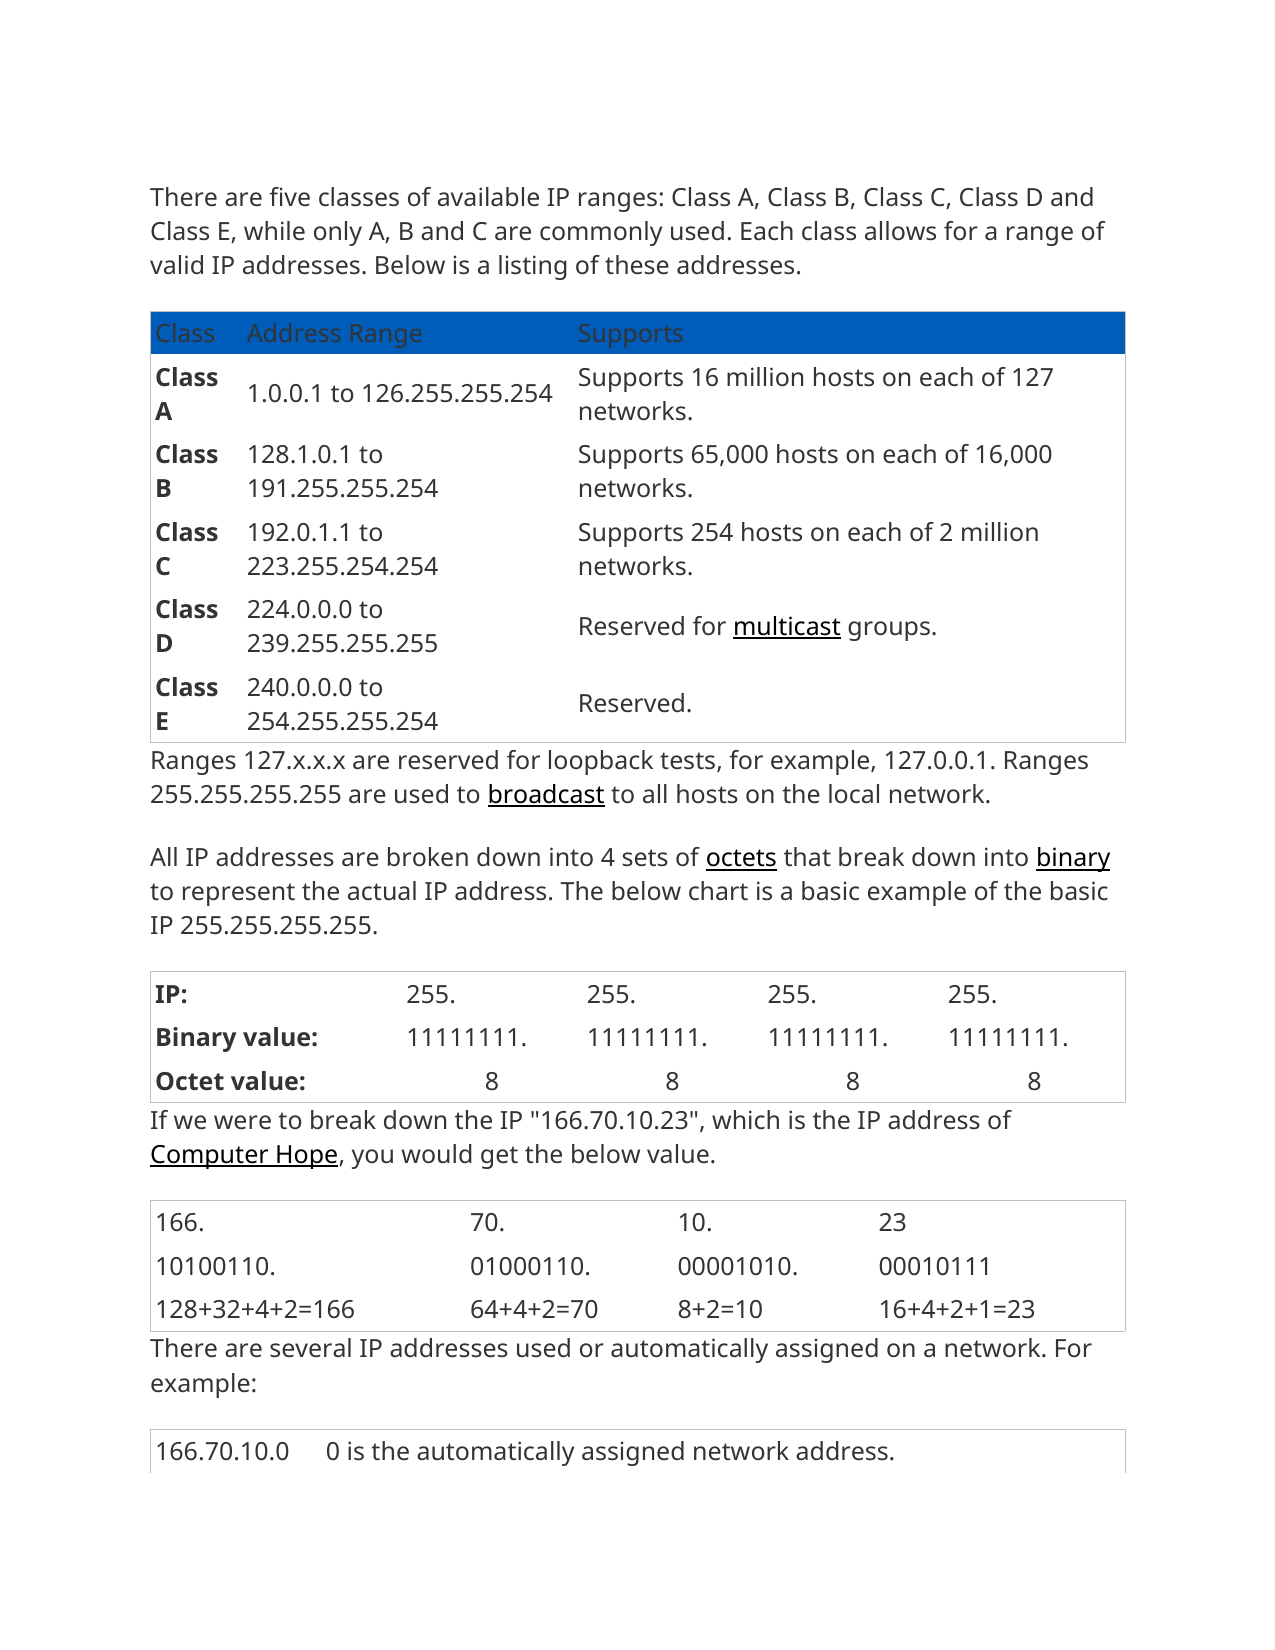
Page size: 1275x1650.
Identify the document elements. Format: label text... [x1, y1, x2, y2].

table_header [150, 150, 1125, 311]
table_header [150, 1332, 1125, 1429]
